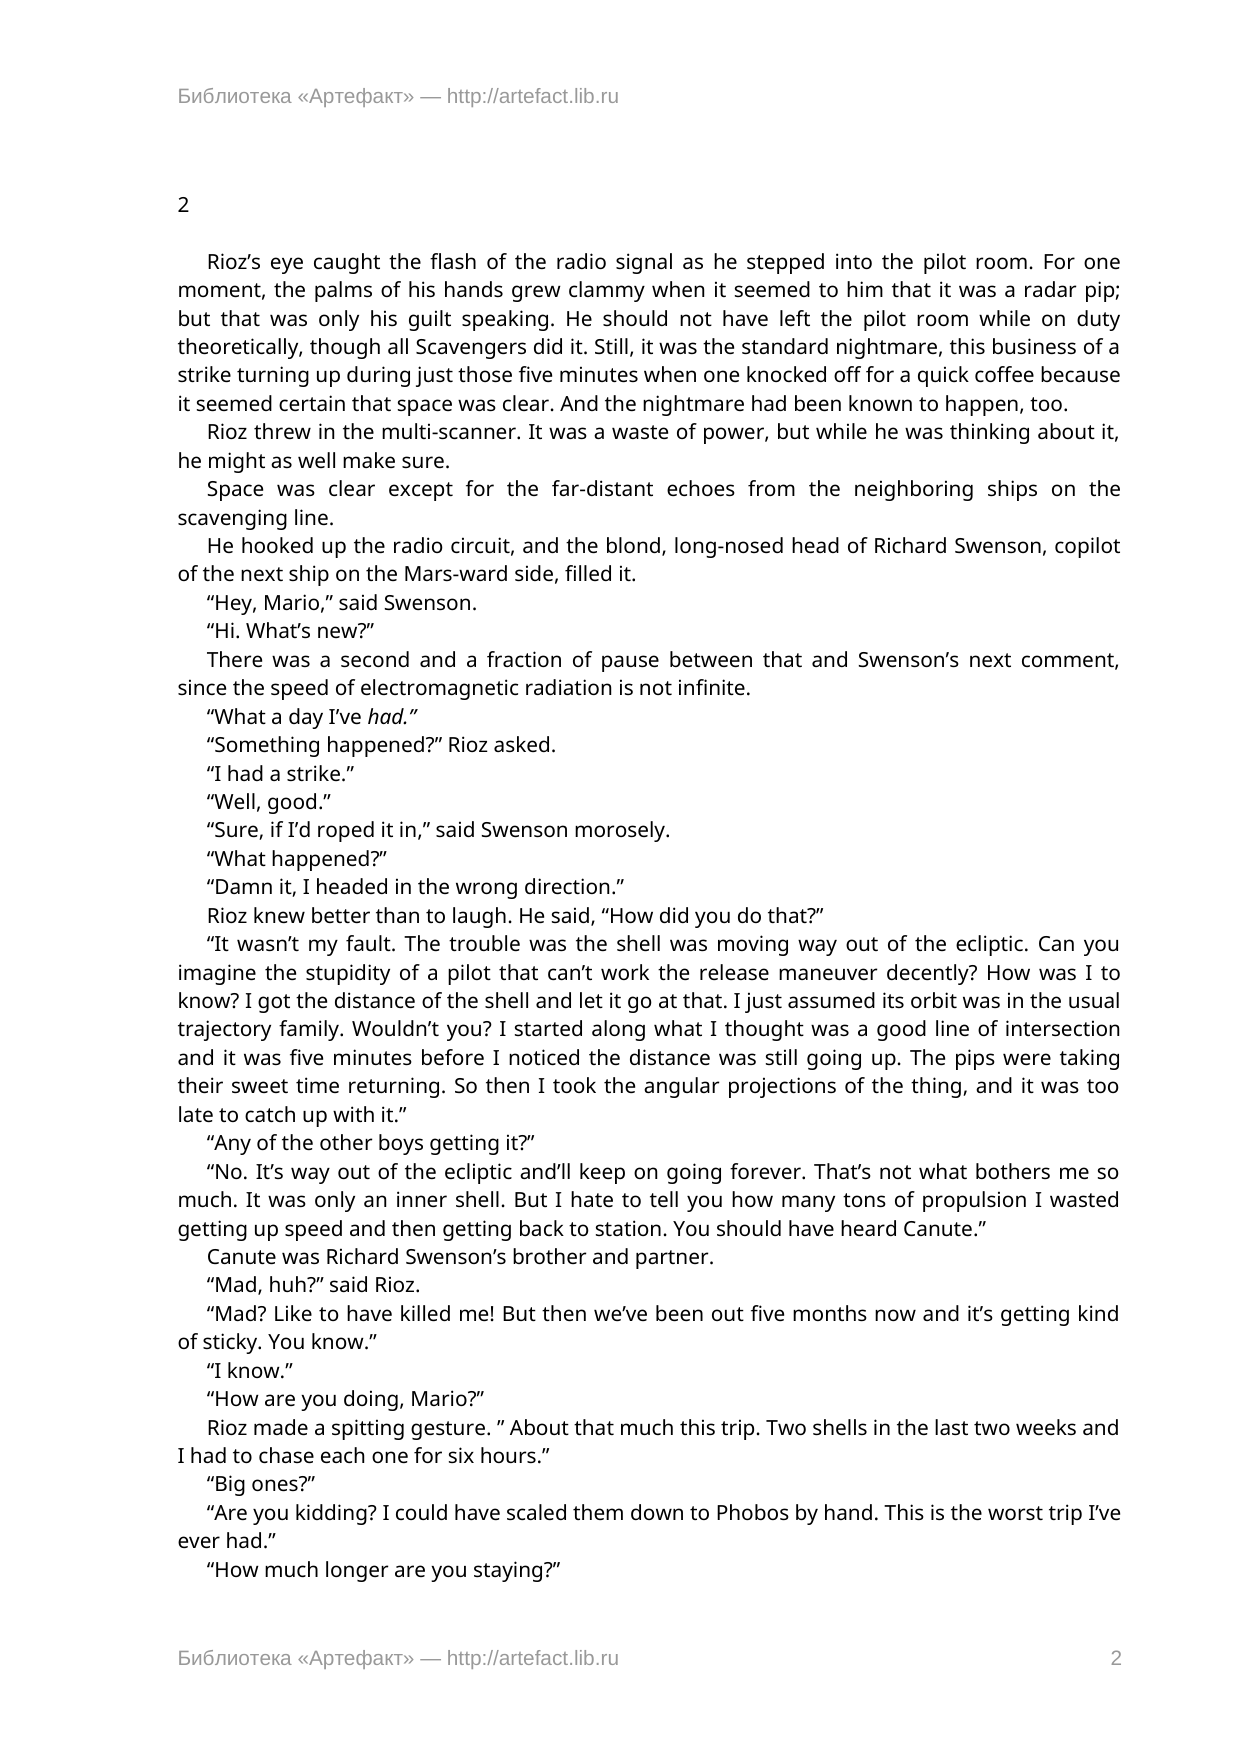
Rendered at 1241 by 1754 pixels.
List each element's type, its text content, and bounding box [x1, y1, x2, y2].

text “Any of the other boys getting it?” [177, 1128, 1122, 1157]
text Rioz’s eye caught the flash of the radio signal as he stepped into the pilot room. For one moment, the palms of his hands grew clammy when it seemed to him that it was a radar pip; but that was only his guilt speaking. He should not have left the pilot room while on duty theoretically, though all Scavengers did it. Still, it was the standard nightmare, this business of a strike turning up during just those five minutes when one knocked off for a quick coffee because it seemed certain that space was clear. And the nightmare had been known to happen, too. [177, 247, 1122, 417]
text “Hey, Mario,” said Swenson. [177, 588, 1122, 616]
text Space was clear except for the far-distant echoes from the neighboring ships on the scavenging line. [177, 474, 1122, 531]
text Canute was Richard Swenson’s brother and partner. [177, 1242, 1122, 1271]
text “I know.” [177, 1356, 1122, 1384]
text “What happened?” [177, 844, 1122, 872]
text “Damn it, I headed in the wrong direction.” [177, 872, 1122, 901]
text “Mad? Like to have killed me! But then we’ve been out five months now and it’s getting kind of sticky. You know.” [177, 1299, 1122, 1356]
text “Something happened?” Rioz asked. [177, 730, 1122, 759]
text “No. It’s way out of the ecliptic and’ll keep on going forever. That’s not what bothers me so much. It was only an inner shell. But I hate to tell you how many tons of propulsion I wasted getting up speed and then getting back to station. You should have heard Canute.” [177, 1157, 1122, 1242]
text “Are you kidding? I could have scaled them down to Phobos by hand. This is the worst trip I’ve ever had.” [177, 1498, 1122, 1555]
text “Hi. What’s new?” [177, 616, 1122, 645]
text “Mad, huh?” said Rioz. [177, 1271, 1122, 1299]
text “Sure, if I’d roped it in,” said Swenson morosely. [177, 816, 1122, 844]
text Rioz threw in the multi-scanner. It was a waste of power, but while he was thinking about it, he might as well make sure. [177, 417, 1122, 474]
text “How are you doing, Mario?” [177, 1384, 1122, 1413]
text “Big ones?” [177, 1469, 1122, 1498]
text “It wasn’t my fault. The trouble was the shell was moving way out of the ecliptic. Can you imagine the stupidity of a pilot that can’t work the release maneuver decently? How was I to know? I got the distance of the shell and let it go at that. I just assumed its orbit was in the usual trajectory family. Wouldn’t you? I started along what I thought was a good line of intersection and it was five minutes before I noticed the distance was still going up. The pips were taking their sweet time returning. So then I took the angular projections of the thing, and it was too late to catch up with it.” [177, 929, 1122, 1128]
text “I had a strike.” [177, 759, 1122, 787]
text There was a second and a fraction of pause between that and Swenson’s next comment, since the speed of electromagnetic radiation is not infinite. [177, 645, 1122, 702]
text “Well, good.” [177, 787, 1122, 816]
text Rioz knew better than to laugh. He said, “How did you do that?” [177, 901, 1122, 929]
text Rioz made a spitting gesture. ” About that much this trip. Two shells in the last two weeks and I had to chase each one for six hours.” [177, 1413, 1122, 1469]
text He hooked up the radio circuit, and the blond, long-nosed head of Richard Swenson, copilot of the next ship on the Mars-ward side, filled it. [177, 531, 1122, 588]
text “What a day I’ve had.” [177, 702, 1122, 730]
text 2 [177, 190, 1122, 218]
text “How much longer are you staying?” [177, 1555, 1122, 1583]
